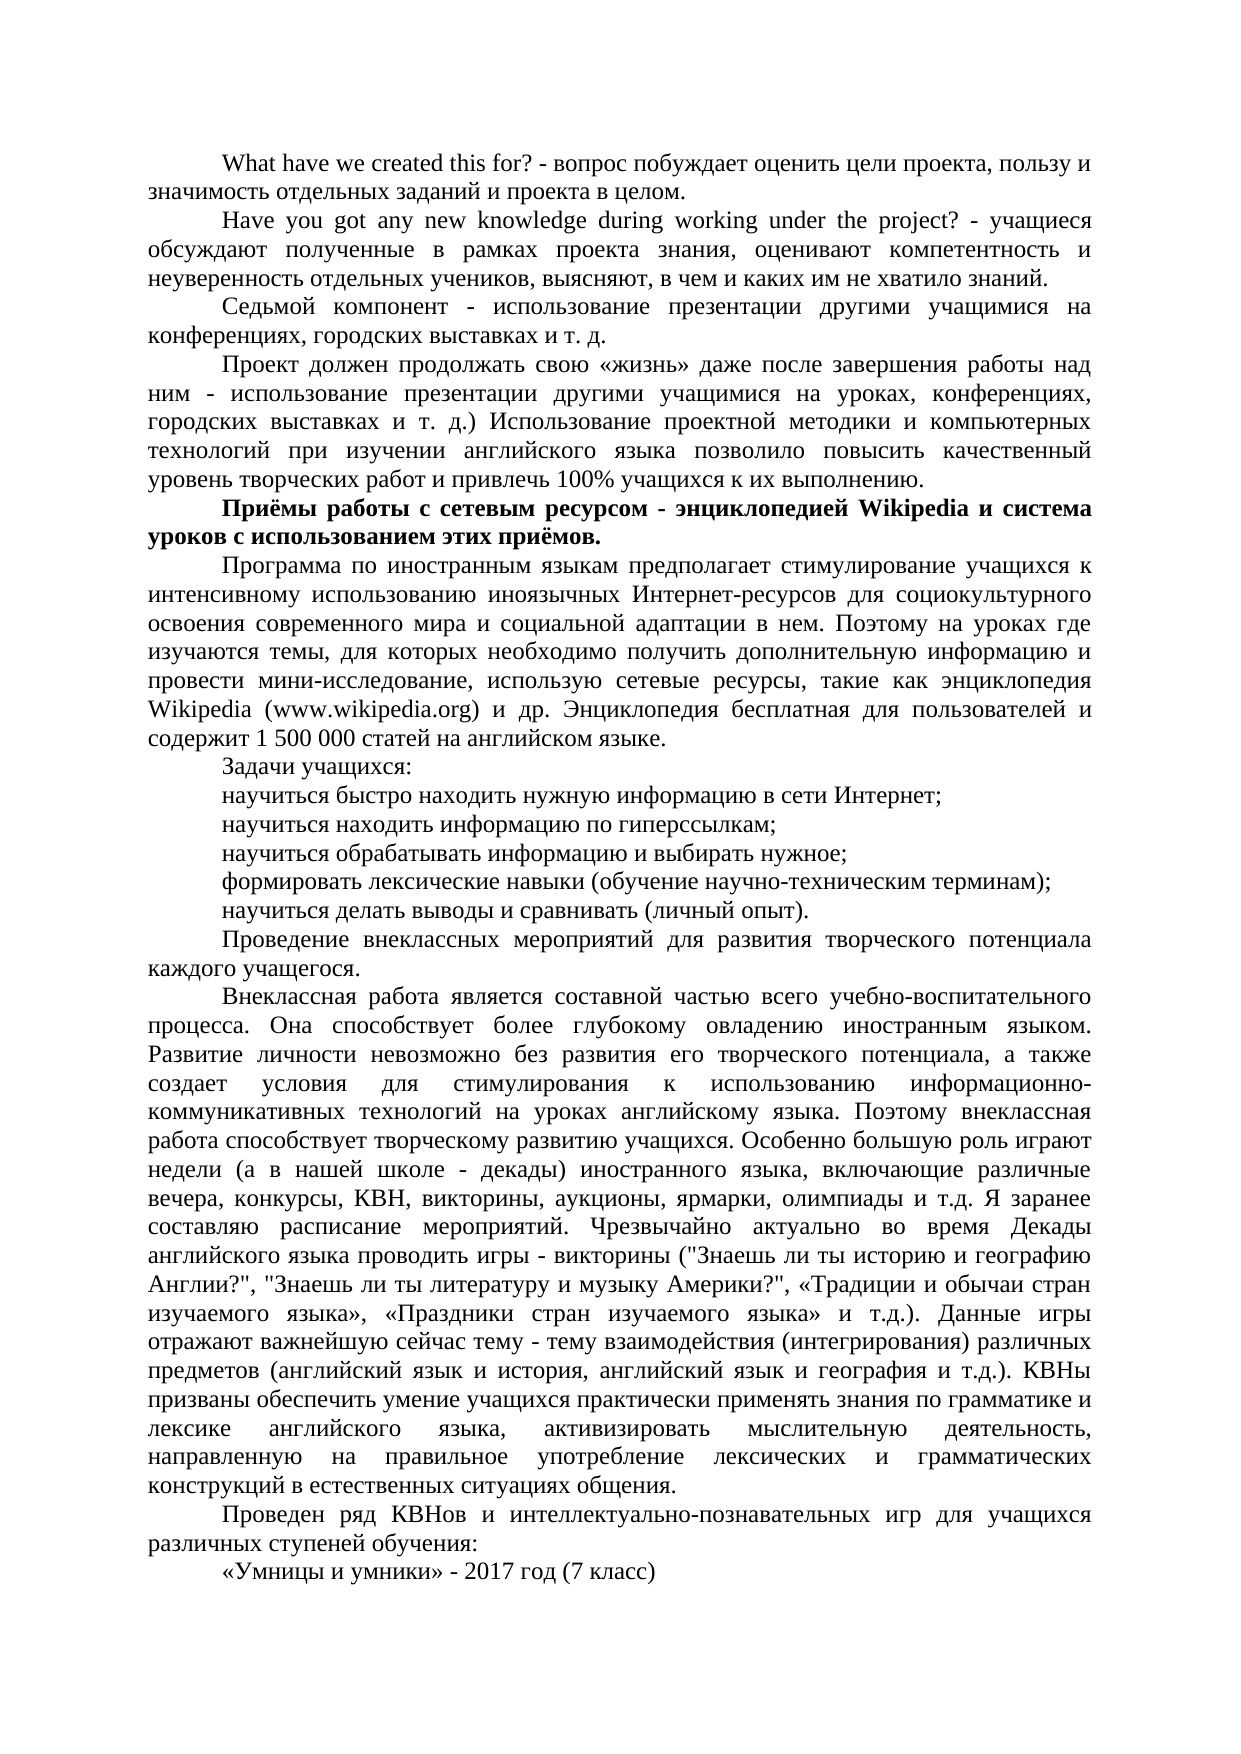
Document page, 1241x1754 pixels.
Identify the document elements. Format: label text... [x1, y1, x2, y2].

text научиться быстро находить нужную информацию в сети Интернет; [148, 780, 1092, 809]
text Программа по иностранным языкам предполагает стимулирование учащихся к интенсивному использованию иноязычных Интернет-ресурсов для социокультурного освоения современного мира и социальной адаптации в нем. Поэтому на уроках где изучаются темы, для которых необходимо получить дополнительную информацию и провести мини-исследование, использую сетевые ресурсы, такие как энциклопедия Wikipedia (www.wikipedia.org) и др. Энциклопедия бесплатная для пользователей и содержит 1 500 000 статей на английском языке. [148, 550, 1092, 751]
text Задачи учащихся: [148, 751, 1092, 780]
text Проведен ряд КВНов и интеллектуально-познавательных игр для учащихся различных ступеней обучения: [148, 1499, 1092, 1556]
text научиться обрабатывать информацию и выбирать нужное; [148, 838, 1092, 866]
text Проведение внеклассных мероприятий для развития творческого потенциала каждого учащегося. [148, 924, 1092, 981]
text What have we created this for? - вопрос побуждает оценить цели проекта, пользу и значимость отдельных заданий и проекта в целом. [148, 148, 1092, 205]
text Have you got any new knowledge during working under the project? - учащиеся обсуждают полученные в рамках проекта знания, оценивают компетентность и неуверенность отдельных учеников, выясняют, в чем и каких им не хватило знаний. [148, 205, 1092, 291]
text Проект должен продолжать свою «жизнь» даже после завершения работы над ним - использование презентации другими учащимися на уроках, конференциях, городских выставках и т. д.) Использование проектной методики и компьютерных технологий при изучении английского языка позволило повысить качественный уровень творческих работ и привлечь 100% учащихся к их выполнению. [148, 349, 1092, 493]
text «Умницы и умники» - 2017 год (7 класс) [148, 1556, 1092, 1585]
text научиться находить информацию по гиперссылкам; [148, 809, 1092, 838]
text Внеклассная работа является составной частью всего учебно-воспитательного процесса. Она способствует более глубокому овладению иностранным языком. Развитие личности невозможно без развития его творческого потенциала, а также создает условия для стимулирования к использованию информационно-коммуникативных технологий на уроках английскому языка. Поэтому внеклассная работа способствует творческому развитию учащихся. Особенно большую роль играют недели (а в нашей школе - декады) иностранного языка, включающие различные вечера, конкурсы, КВН, викторины, аукционы, ярмарки, олимпиады и т.д. Я заранее составляю расписание мероприятий. Чрезвычайно актуально во время Декады английского языка проводить игры - викторины ("Знаешь ли ты историю и географию Англии?", "Знаешь ли ты литературу и музыку Америки?", «Традиции и обычаи стран изучаемого языка», «Праздники стран изучаемого языка» и т.д.). Данные игры отражают важнейшую сейчас тему - тему взаимодействия (интегрирования) различных предметов (английский язык и история, английский язык и география и т.д.). КВНы призваны обеспечить умение учащихся практически применять знания по грамматике и лексике английского языка, активизировать мыслительную деятельность, направленную на правильное употребление лексических и грамматических конструкций в естественных ситуациях общения. [148, 981, 1092, 1499]
text Седьмой компонент - использование презентации другими учащимися на конференциях, городских выставках и т. д. [148, 291, 1092, 349]
text Приёмы работы с сетевым ресурсом - энциклопедией Wikipedia и система уроков с использованием этих приёмов. [148, 493, 1092, 550]
text научиться делать выводы и сравнивать (личный опыт). [148, 895, 1092, 924]
text формировать лексические навыки (обучение научно-техническим терминам); [148, 866, 1092, 895]
